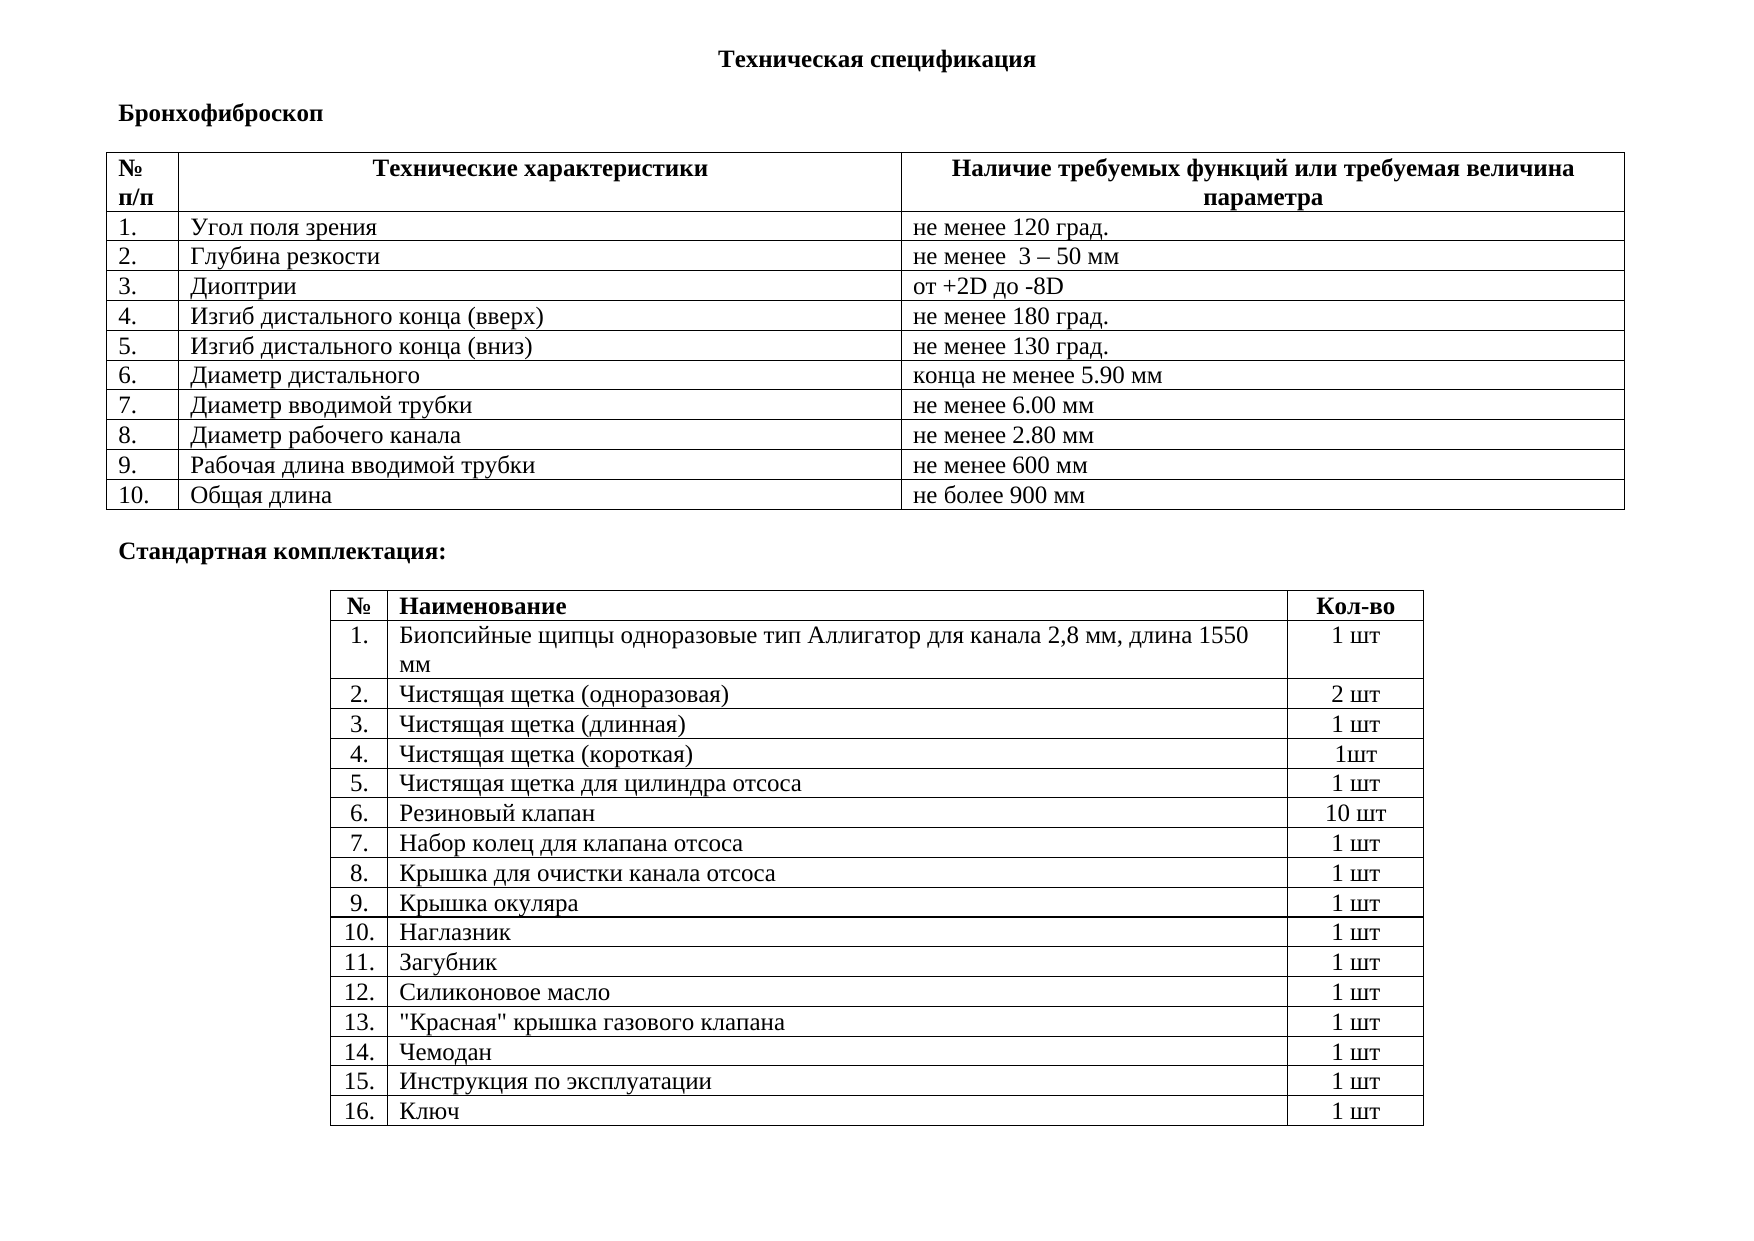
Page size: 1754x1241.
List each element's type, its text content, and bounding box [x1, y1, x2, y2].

table_cell Силиконовое масло [388, 977, 1287, 1006]
table_cell не менее 130 град. [902, 331, 1624, 359]
table_cell Диаметр вводимой трубки [179, 390, 901, 419]
text Техническая спецификация [118, 44, 1636, 73]
table_cell Наглазник [388, 918, 1287, 946]
table_cell 1 шт [1288, 858, 1423, 887]
table_cell 1 шт [1288, 918, 1423, 946]
table_header № [331, 591, 387, 619]
table_cell Набор колец для клапана отсоса [388, 828, 1287, 857]
table_cell 16. [331, 1096, 387, 1125]
table_header Наличие требуемых функций или требуемая величина параметра [902, 153, 1624, 211]
table_header Наименование [388, 591, 1287, 619]
text Стандартная комплектация: [118, 536, 1636, 565]
table_cell 11. [331, 947, 387, 976]
table_cell Глубина резкости [179, 241, 901, 270]
table_cell не более 900 мм [902, 480, 1624, 508]
table_cell 3. [331, 709, 387, 738]
table_cell 4. [331, 739, 387, 767]
table_cell 4. [107, 301, 178, 330]
table_cell Инструкция по эксплуатации [388, 1066, 1287, 1095]
table_cell 8. [107, 420, 178, 449]
table_cell Рабочая длина вводимой трубки [179, 450, 901, 479]
table_cell не менее 180 град. [902, 301, 1624, 330]
table_cell 6. [331, 798, 387, 827]
table_cell 1 шт [1288, 977, 1423, 1006]
table_cell 1 шт [1288, 947, 1423, 976]
table_cell 2. [331, 679, 387, 708]
table_cell 7. [331, 828, 387, 857]
table_cell 3. [107, 271, 178, 300]
table_cell Диаметр рабочего канала [179, 420, 901, 449]
table_cell 9. [331, 888, 387, 916]
table_cell Угол поля зрения [179, 212, 901, 240]
table_cell 2. [107, 241, 178, 270]
table_cell Чистящая щетка (одноразовая) [388, 679, 1287, 708]
table_cell Диоптрии [179, 271, 901, 300]
table_cell не менее 6.00 мм [902, 390, 1624, 419]
table_cell 15. [331, 1066, 387, 1095]
table_cell 14. [331, 1037, 387, 1065]
table_cell 5. [107, 331, 178, 359]
table_cell Диаметр дистального [179, 361, 901, 389]
table_cell Крышка окуляра [388, 888, 1287, 916]
table_cell 7. [107, 390, 178, 419]
table_cell не менее 600 мм [902, 450, 1624, 479]
table_cell 1 шт [1288, 709, 1423, 738]
table_header Технические характеристики [179, 153, 901, 211]
table_header Кол-во [1288, 591, 1423, 619]
table_cell 10. [331, 918, 387, 946]
table_cell 9. [107, 450, 178, 479]
text Бронхофиброскоп [118, 98, 1636, 127]
table_cell 1. [331, 621, 387, 678]
table_cell конца не менее 5.90 мм [902, 361, 1624, 389]
table_cell 5. [331, 769, 387, 797]
table_cell Чемодан [388, 1037, 1287, 1065]
table_cell 1шт [1288, 739, 1423, 767]
table_cell 12. [331, 977, 387, 1006]
table_cell 1 шт [1288, 888, 1423, 916]
table_cell Биопсийные щипцы одноразовые тип Аллигатор для канала 2,8 мм, длина 1550 мм [388, 621, 1287, 678]
table_cell 2 шт [1288, 679, 1423, 708]
table_cell 1 шт [1288, 1096, 1423, 1125]
table_cell 1 шт [1288, 1007, 1423, 1036]
table_cell 6. [107, 361, 178, 389]
table_cell Общая длина [179, 480, 901, 508]
table_cell 1 шт [1288, 621, 1423, 678]
table_cell не менее 3 – 50 мм [902, 241, 1624, 270]
table_cell Крышка для очистки канала отсоса [388, 858, 1287, 887]
table_cell "Красная" крышка газового клапана [388, 1007, 1287, 1036]
table_cell Загубник [388, 947, 1287, 976]
table_cell не менее 2.80 мм [902, 420, 1624, 449]
table_cell Чистящая щетка (длинная) [388, 709, 1287, 738]
table_cell Чистящая щетка (короткая) [388, 739, 1287, 767]
table_cell 8. [331, 858, 387, 887]
table_cell от +2D до -8D [902, 271, 1624, 300]
table_cell 1 шт [1288, 769, 1423, 797]
table_cell Чистящая щетка для цилиндра отсоса [388, 769, 1287, 797]
table_cell не менее 120 град. [902, 212, 1624, 240]
table_cell 10 шт [1288, 798, 1423, 827]
table_cell Изгиб дистального конца (вверх) [179, 301, 901, 330]
table_cell Изгиб дистального конца (вниз) [179, 331, 901, 359]
table_cell 1 шт [1288, 1037, 1423, 1065]
table_cell Ключ [388, 1096, 1287, 1125]
table_cell 10. [107, 480, 178, 508]
table_cell 1 шт [1288, 1066, 1423, 1095]
table_header № п/п [107, 153, 178, 211]
table_cell 1. [107, 212, 178, 240]
table_cell 13. [331, 1007, 387, 1036]
table_cell Резиновый клапан [388, 798, 1287, 827]
table_cell 1 шт [1288, 828, 1423, 857]
